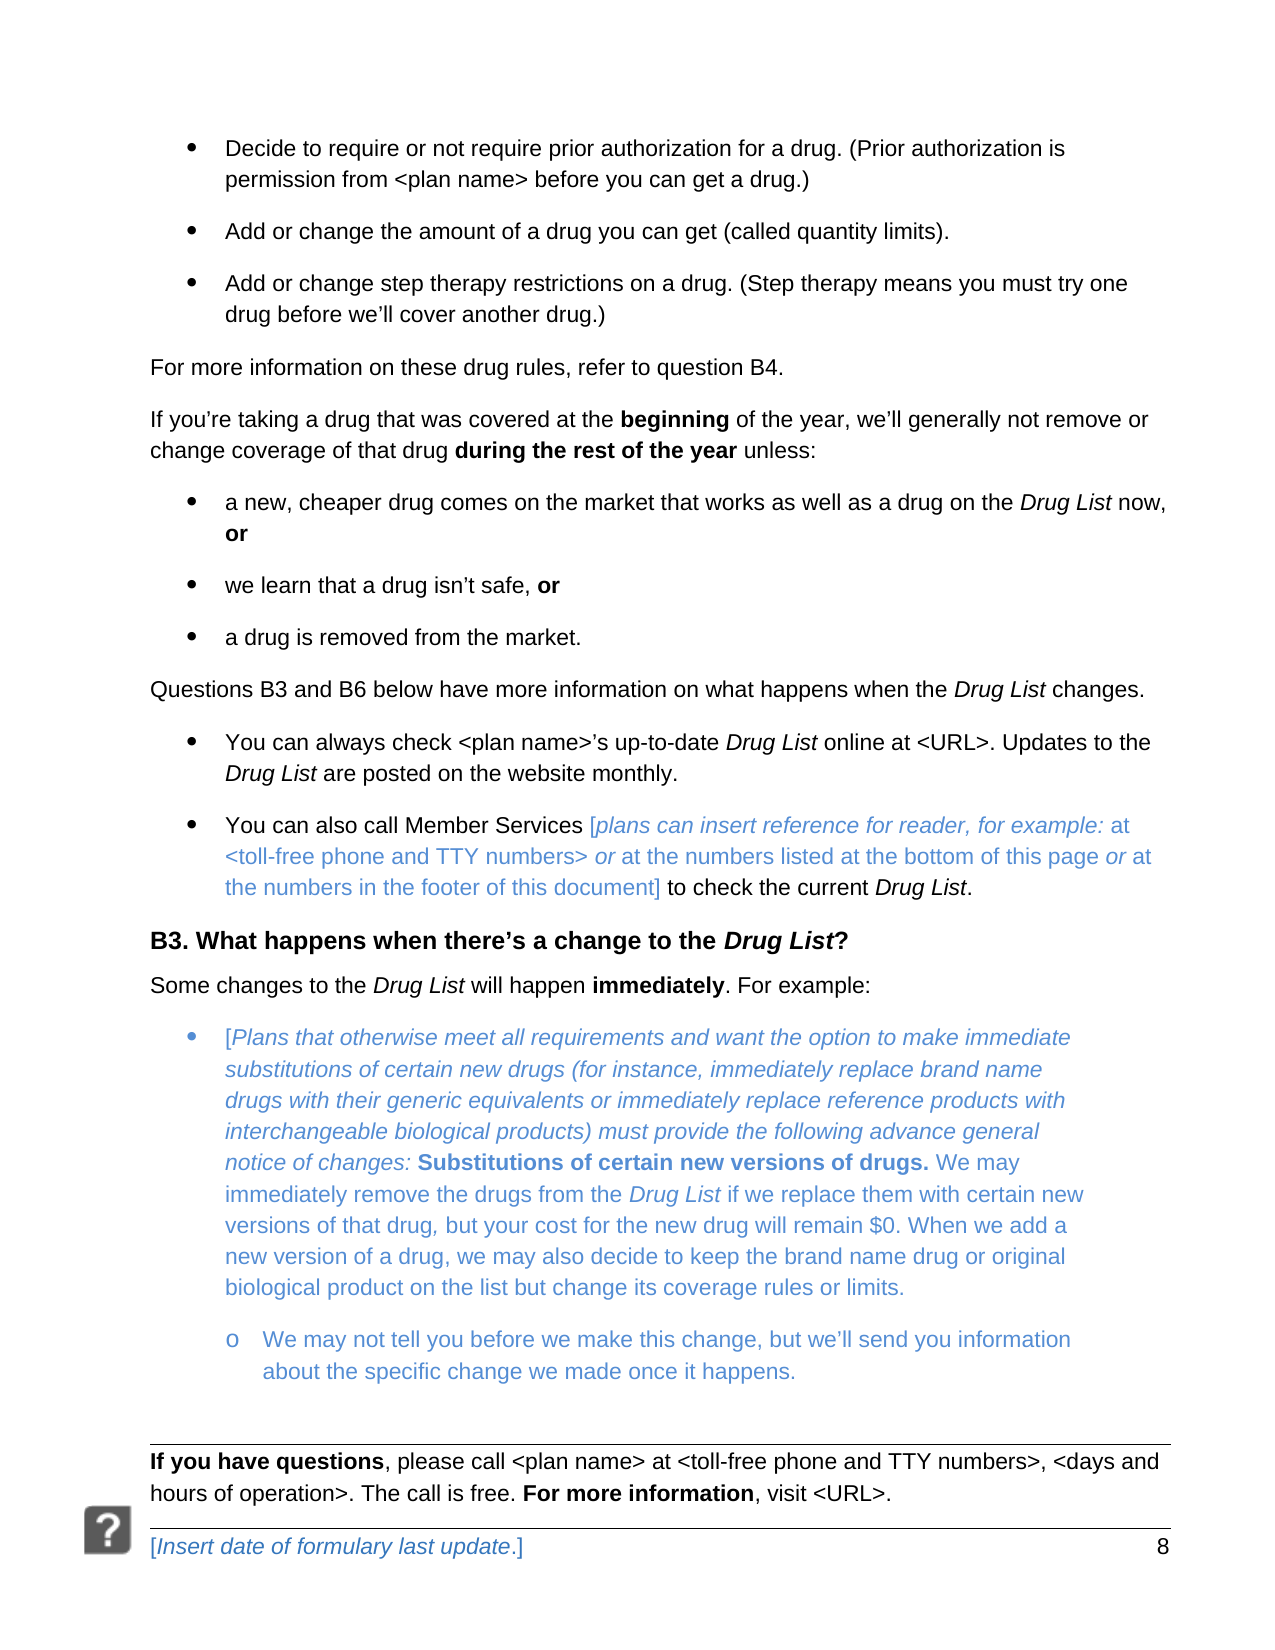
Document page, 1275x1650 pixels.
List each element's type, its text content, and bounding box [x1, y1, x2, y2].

text [Plans that otherwise meet all requirements and want the option to make immediate substitutions of certain new drugs (for instance, immediately replace brand name drugs with their generic equivalents or immediately replace reference products with interchangeable biological products) must provide the following advance general notice of changes: Substitutions of certain new versions of drugs. We may immediately remove the drugs from the Drug List if we replace them with certain new versions of that drug, but your cost for the new drug will remain $0. When we add a new version of a drug, we may also decide to keep the brand name drug or original biological product on the list but change its coverage rules or limits. [187, 1021, 1096, 1302]
text You can always check <plan name>’s up-to-date Drug List online at <URL>. Updates to the Drug List are posted on the website monthly. [187, 725, 1171, 787]
picture [84, 1505, 133, 1556]
text Add or change step therapy restrictions on a drug. (Step therapy means you must try one drug before we’ll cover another drug.) [187, 267, 1171, 329]
text Decide to require or not require prior authorization for a drug. (Prior authorization is permission from <plan name> before you can get a drug.) [187, 131, 1171, 194]
text Add or change the amount of a drug you can get (called quantity limits). [187, 214, 1171, 246]
text If you’re taking a drug that was covered at the beginning of the year, we’ll generally not remove or change coverage of that drug during the rest of the year unless: [150, 402, 1171, 464]
text we learn that a drug isn’t safe, or [187, 569, 1171, 600]
text For more information on these drug rules, refer to question B4. [150, 350, 1171, 381]
subtitle B3. What happens when there’s a change to the Drug List? [150, 923, 1096, 956]
text Questions B3 and B6 below have more information on what happens when the Drug List changes. [150, 673, 1171, 704]
text a new, cheaper drug comes on the market that works as well as a drug on the Drug List now, or [187, 485, 1171, 548]
text We may not tell you before we make this change, but we’ll send you information about the specific change we made once it happens. [225, 1323, 1096, 1385]
text a drug is removed from the market. [187, 621, 1171, 652]
text Some changes to the Drug List will happen immediately. For example: [150, 969, 1096, 1000]
text You can also call Member Services [plans can insert reference for reader, for example: at <toll-free phone and TTY numbers> or at the numbers listed at the bottom of this page or at the numbers in the footer of this document] to check the current Drug List. [187, 808, 1171, 902]
